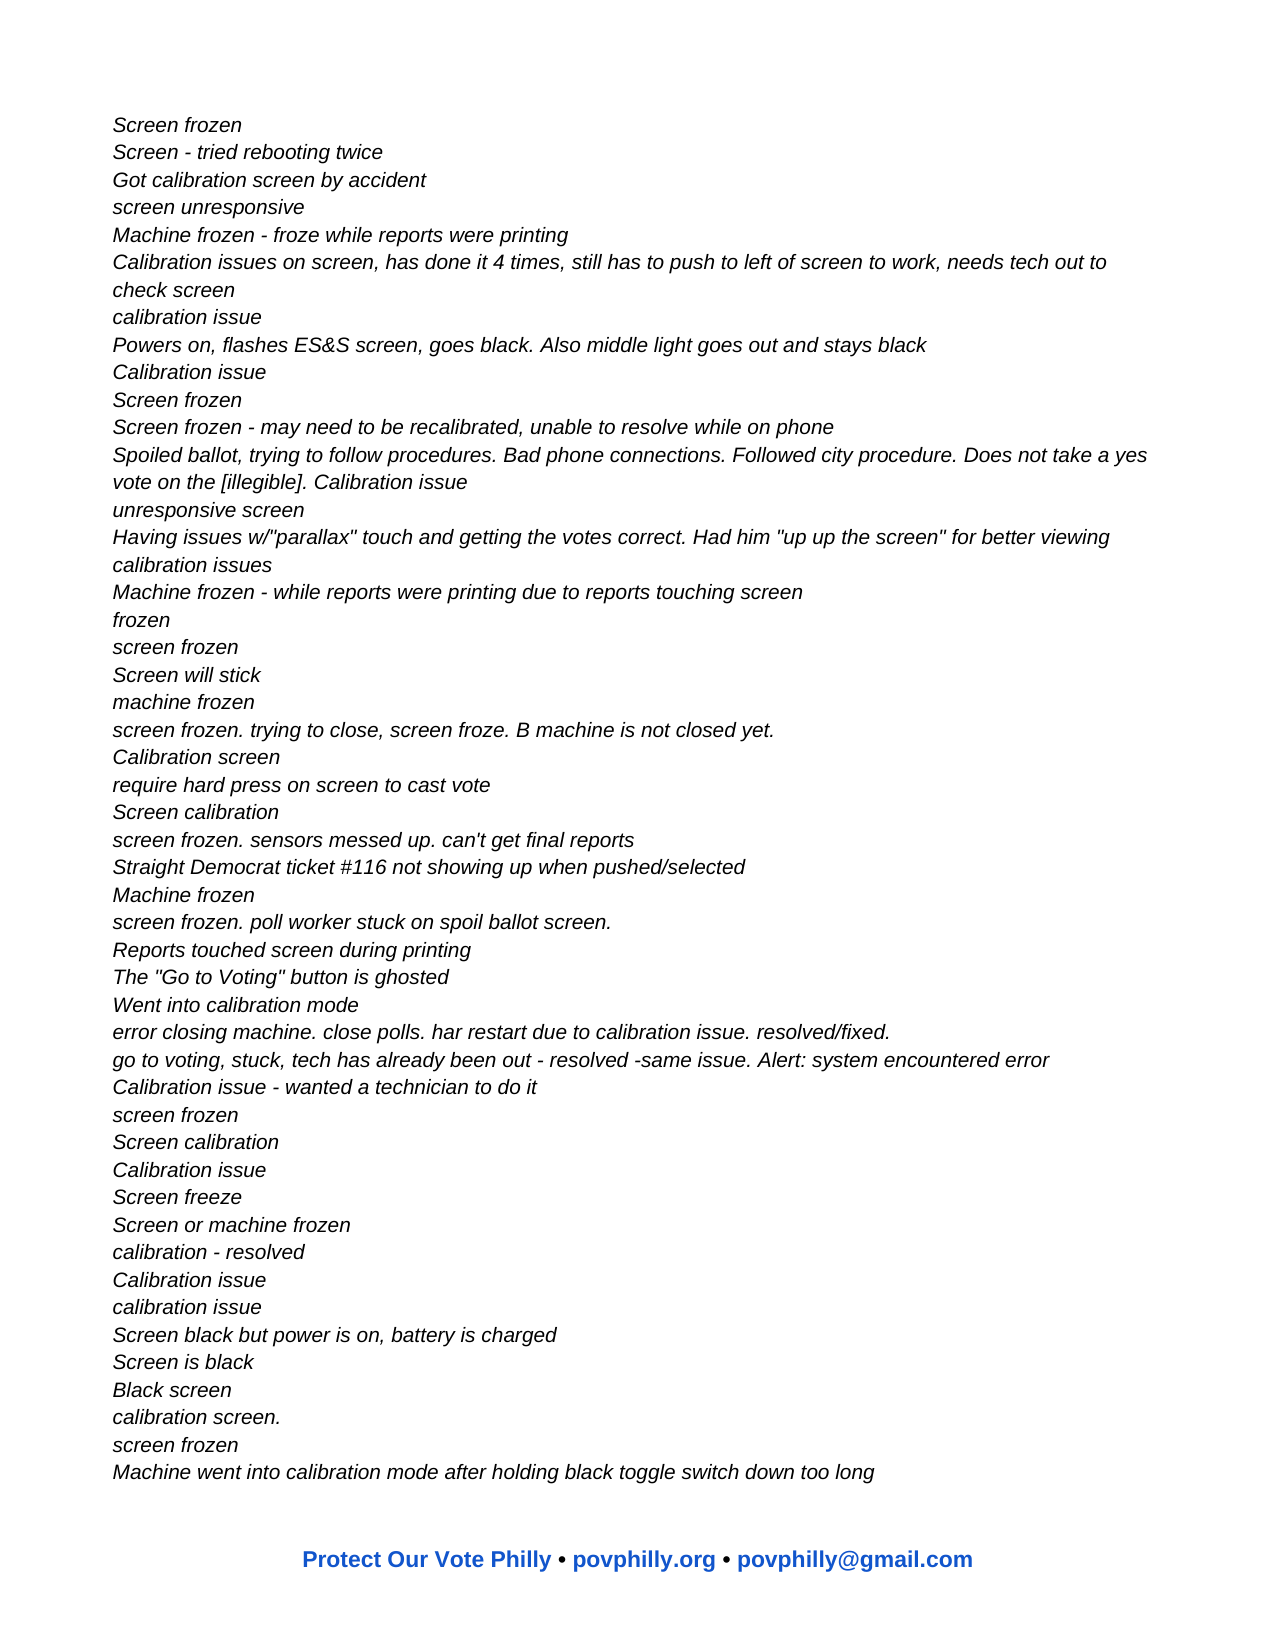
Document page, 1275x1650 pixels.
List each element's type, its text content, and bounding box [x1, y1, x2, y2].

text Screen frozen [112, 112, 1162, 136]
text machine frozen [112, 690, 1162, 714]
text calibration screen. [112, 1405, 1162, 1429]
text require hard press on screen to cast vote [112, 772, 1162, 796]
text frozen [112, 607, 1162, 631]
text Reports touched screen during printing [112, 937, 1162, 961]
text screen frozen [112, 1102, 1162, 1126]
text calibration issues [112, 552, 1162, 576]
text Screen black but power is on, battery is charged [112, 1322, 1162, 1346]
text Screen calibration [112, 800, 1162, 824]
text Screen will stick [112, 662, 1162, 686]
text Calibration issue [112, 360, 1162, 384]
text unresponsive screen [112, 497, 1162, 521]
text Black screen [112, 1377, 1162, 1401]
text Straight Democrat ticket #116 not showing up when pushed/selected [112, 855, 1162, 879]
text Screen calibration [112, 1130, 1162, 1154]
text Got calibration screen by accident [112, 167, 1162, 191]
text Screen freeze [112, 1185, 1162, 1209]
text Having issues w/"parallax" touch and getting the votes correct. Had him "up up the screen" for better viewing [112, 525, 1162, 549]
text screen frozen [112, 635, 1162, 659]
text Screen - tried rebooting twice [112, 140, 1162, 164]
text calibration - resolved [112, 1240, 1162, 1264]
text Calibration issue - wanted a technician to do it [112, 1075, 1162, 1099]
text Powers on, flashes ES&S screen, goes black. Also middle light goes out and stays black [112, 332, 1162, 356]
text Calibration issue [112, 1157, 1162, 1181]
text Machine frozen - froze while reports were printing [112, 222, 1162, 246]
text Screen or machine frozen [112, 1212, 1162, 1236]
text screen unresponsive [112, 195, 1162, 219]
text Calibration screen [112, 745, 1162, 769]
text Screen frozen - may need to be recalibrated, unable to resolve while on phone [112, 415, 1162, 439]
text Machine frozen [112, 882, 1162, 906]
text screen frozen. sensors messed up. can't get final reports [112, 827, 1162, 851]
text Calibration issue [112, 1267, 1162, 1291]
text screen frozen [112, 1432, 1162, 1456]
text Machine went into calibration mode after holding black toggle switch down too long [112, 1460, 1162, 1484]
text screen frozen. poll worker stuck on spoil ballot screen. [112, 910, 1162, 934]
text Machine frozen - while reports were printing due to reports touching screen [112, 580, 1162, 604]
text screen frozen. trying to close, screen froze. B machine is not closed yet. [112, 717, 1162, 741]
text Calibration issues on screen, has done it 4 times, still has to push to left of screen to work, needs tech out to check screen [112, 250, 1162, 301]
text Spoiled ballot, trying to follow procedures. Bad phone connections. Followed city procedure. Does not take a yes vote on the [illegible]. Calibration issue [112, 442, 1162, 494]
text calibration issue [112, 1295, 1162, 1319]
text go to voting, stuck, tech has already been out - resolved -same issue. Alert: system encountered error [112, 1047, 1162, 1071]
text calibration issue [112, 305, 1162, 329]
text error closing machine. close polls. har restart due to calibration issue. resolved/fixed. [112, 1020, 1162, 1044]
text Went into calibration mode [112, 992, 1162, 1016]
text Screen frozen [112, 387, 1162, 411]
text The "Go to Voting" button is ghosted [112, 965, 1162, 989]
text Screen is black [112, 1350, 1162, 1374]
